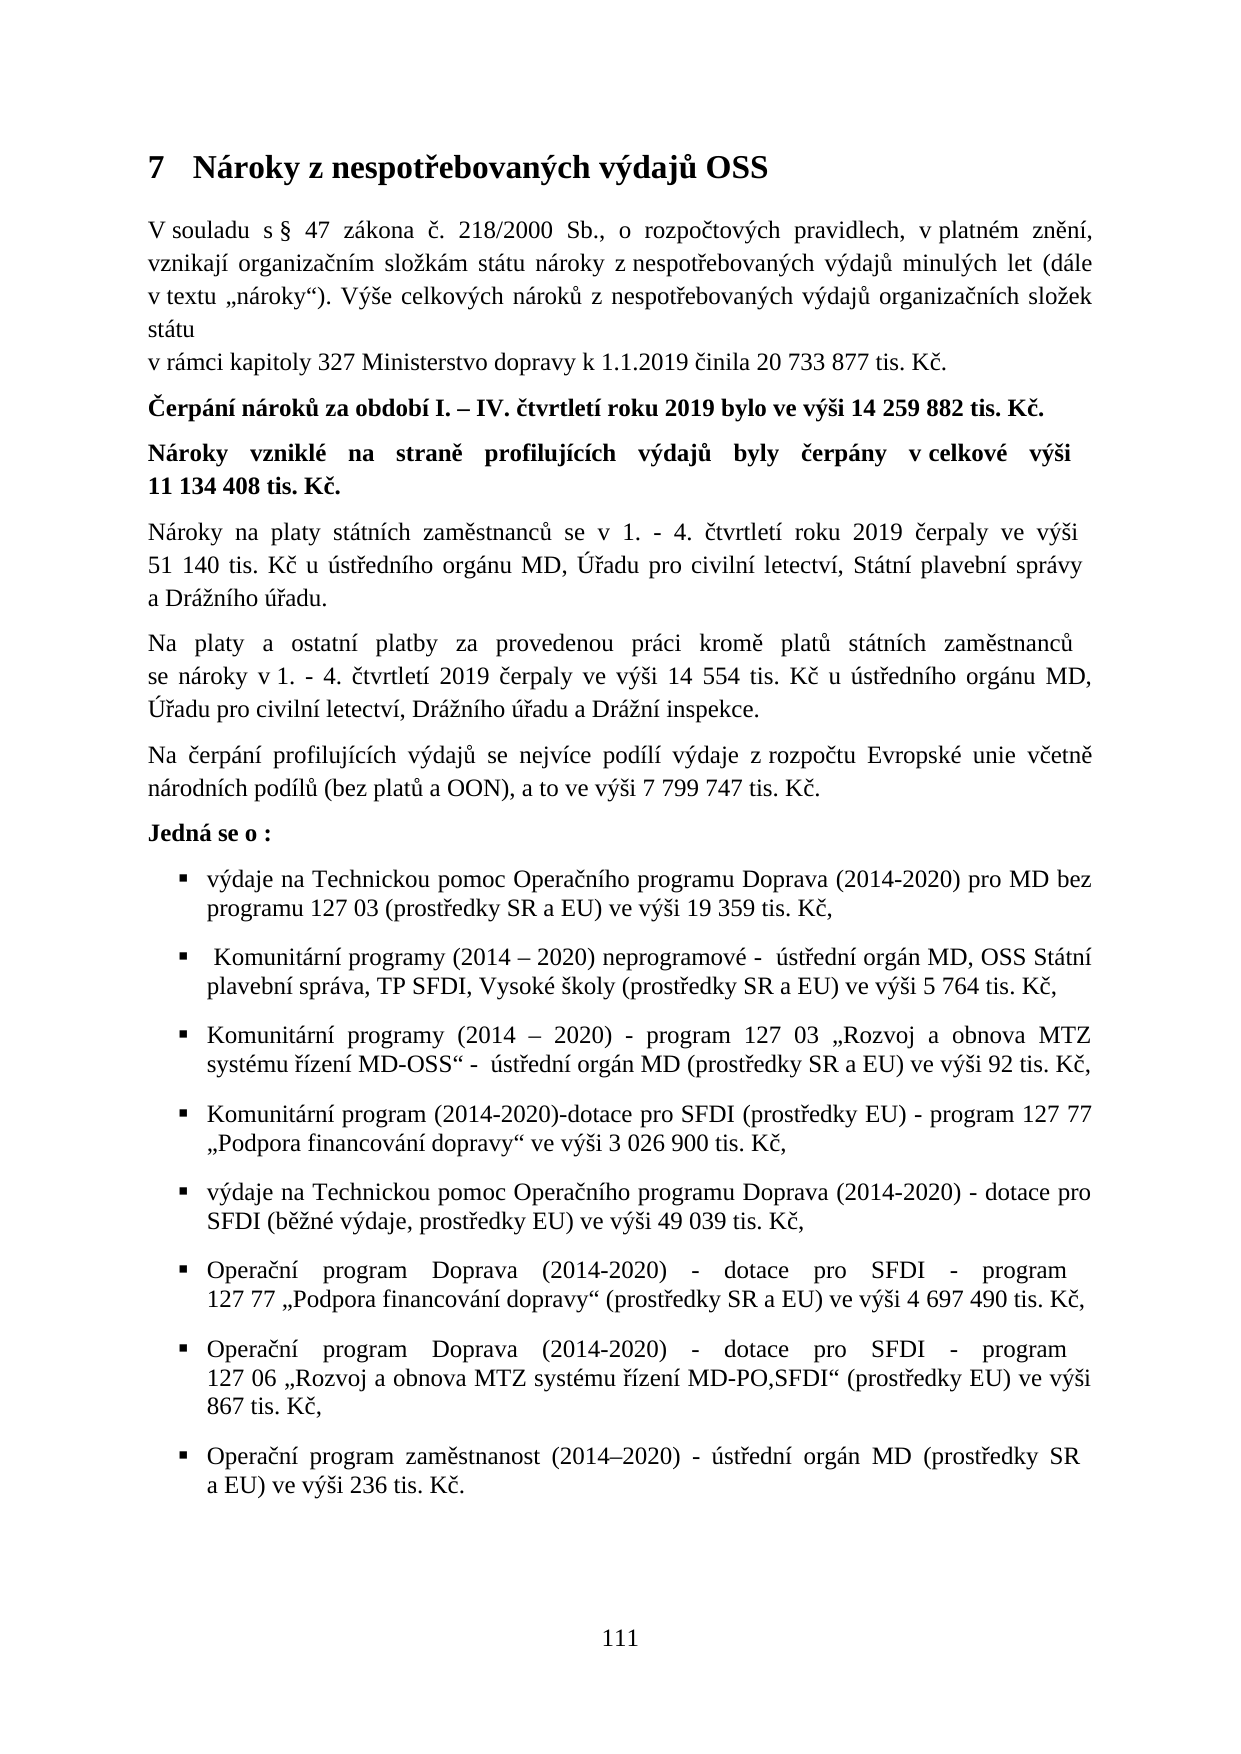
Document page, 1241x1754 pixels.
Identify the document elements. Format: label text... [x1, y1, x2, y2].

text V souladu s § 47 zákona č. 218/2000 Sb., o rozpočtových pravidlech, v platném znění, vznikají organizačním složkám státu nároky z nespotřebovaných výdajů minulých let (dále v textu „nároky“). Výše celkových nároků z nespotřebovaných výdajů organizačních složek státu v rámci kapitoly 327 Ministerstvo dopravy k 1.1.2019 činila 20 733 877 tis. Kč. [148, 215, 1093, 376]
list Komunitární program (2014-2020)-dotace pro SFDI (prostředky EU) - program 127 77 „Podpora financování dopravy“ ve výši 3 026 900 tis. Kč, [177, 1099, 1093, 1156]
list Komunitární programy (2014 – 2020) - program 127 03 „Rozvoj a obnova MTZ systému řízení MD-OSS“ - ústřední orgán MD (prostředky SR a EU) ve výši 92 tis. Kč, [177, 1021, 1093, 1078]
text Jedná se o : [148, 818, 1093, 847]
list Operační program zaměstnanost (2014–2020) - ústřední orgán MD (prostředky SR a EU) ve výši 236 tis. Kč. [177, 1441, 1093, 1498]
list Operační program Doprava (2014-2020) - dotace pro SFDI - program 127 06 „Rozvoj a obnova MTZ systému řízení MD-PO,SFDI“ (prostředky EU) ve výši 867 tis. Kč, [177, 1334, 1093, 1420]
list výdaje na Technickou pomoc Operačního programu Doprava (2014-2020) - dotace pro SFDI (běžné výdaje, prostředky EU) ve výši 49 039 tis. Kč, [177, 1177, 1093, 1235]
list Operační program Doprava (2014-2020) - dotace pro SFDI - program 127 77 „Podpora financování dopravy“ (prostředky SR a EU) ve výši 4 697 490 tis. Kč, [177, 1256, 1093, 1313]
list Nároky z nespotřebovaných výdajů OSS [148, 148, 1093, 186]
text Na platy a ostatní platby za provedenou práci kromě platů státních zaměstnanců se nároky v 1. - 4. čtvrtletí 2019 čerpaly ve výši 14 554 tis. Kč u ústředního orgánu MD, Úřadu pro civilní letectví, Drážního úřadu a Drážní inspekce. [148, 628, 1093, 723]
text Čerpání nároků za období I. – IV. čtvrtletí roku 2019 bylo ve výši 14 259 882 tis. Kč. [148, 393, 1093, 421]
list výdaje na Technickou pomoc Operačního programu Doprava (2014-2020) pro MD bez programu 127 03 (prostředky SR a EU) ve výši 19 359 tis. Kč, [177, 864, 1093, 921]
text Nároky vzniklé na straně profilujících výdajů byly čerpány v celkové výši 11 134 408 tis. Kč. [148, 438, 1093, 500]
text Nároky na platy státních zaměstnanců se v 1. - 4. čtvrtletí roku 2019 čerpaly ve výši 51 140 tis. Kč u ústředního orgánu MD, Úřadu pro civilní letectví, Státní plavební správy a Drážního úřadu. [148, 517, 1093, 612]
text Na čerpání profilujících výdajů se nejvíce podílí výdaje z rozpočtu Evropské unie včetně národních podílů (bez platů a OON), a to ve výši 7 799 747 tis. Kč. [148, 740, 1093, 802]
list Komunitární programy (2014 – 2020) neprogramové - ústřední orgán MD, OSS Státní plavební správa, TP SFDI, Vysoké školy (prostředky SR a EU) ve výši 5 764 tis. Kč, [177, 942, 1093, 1000]
